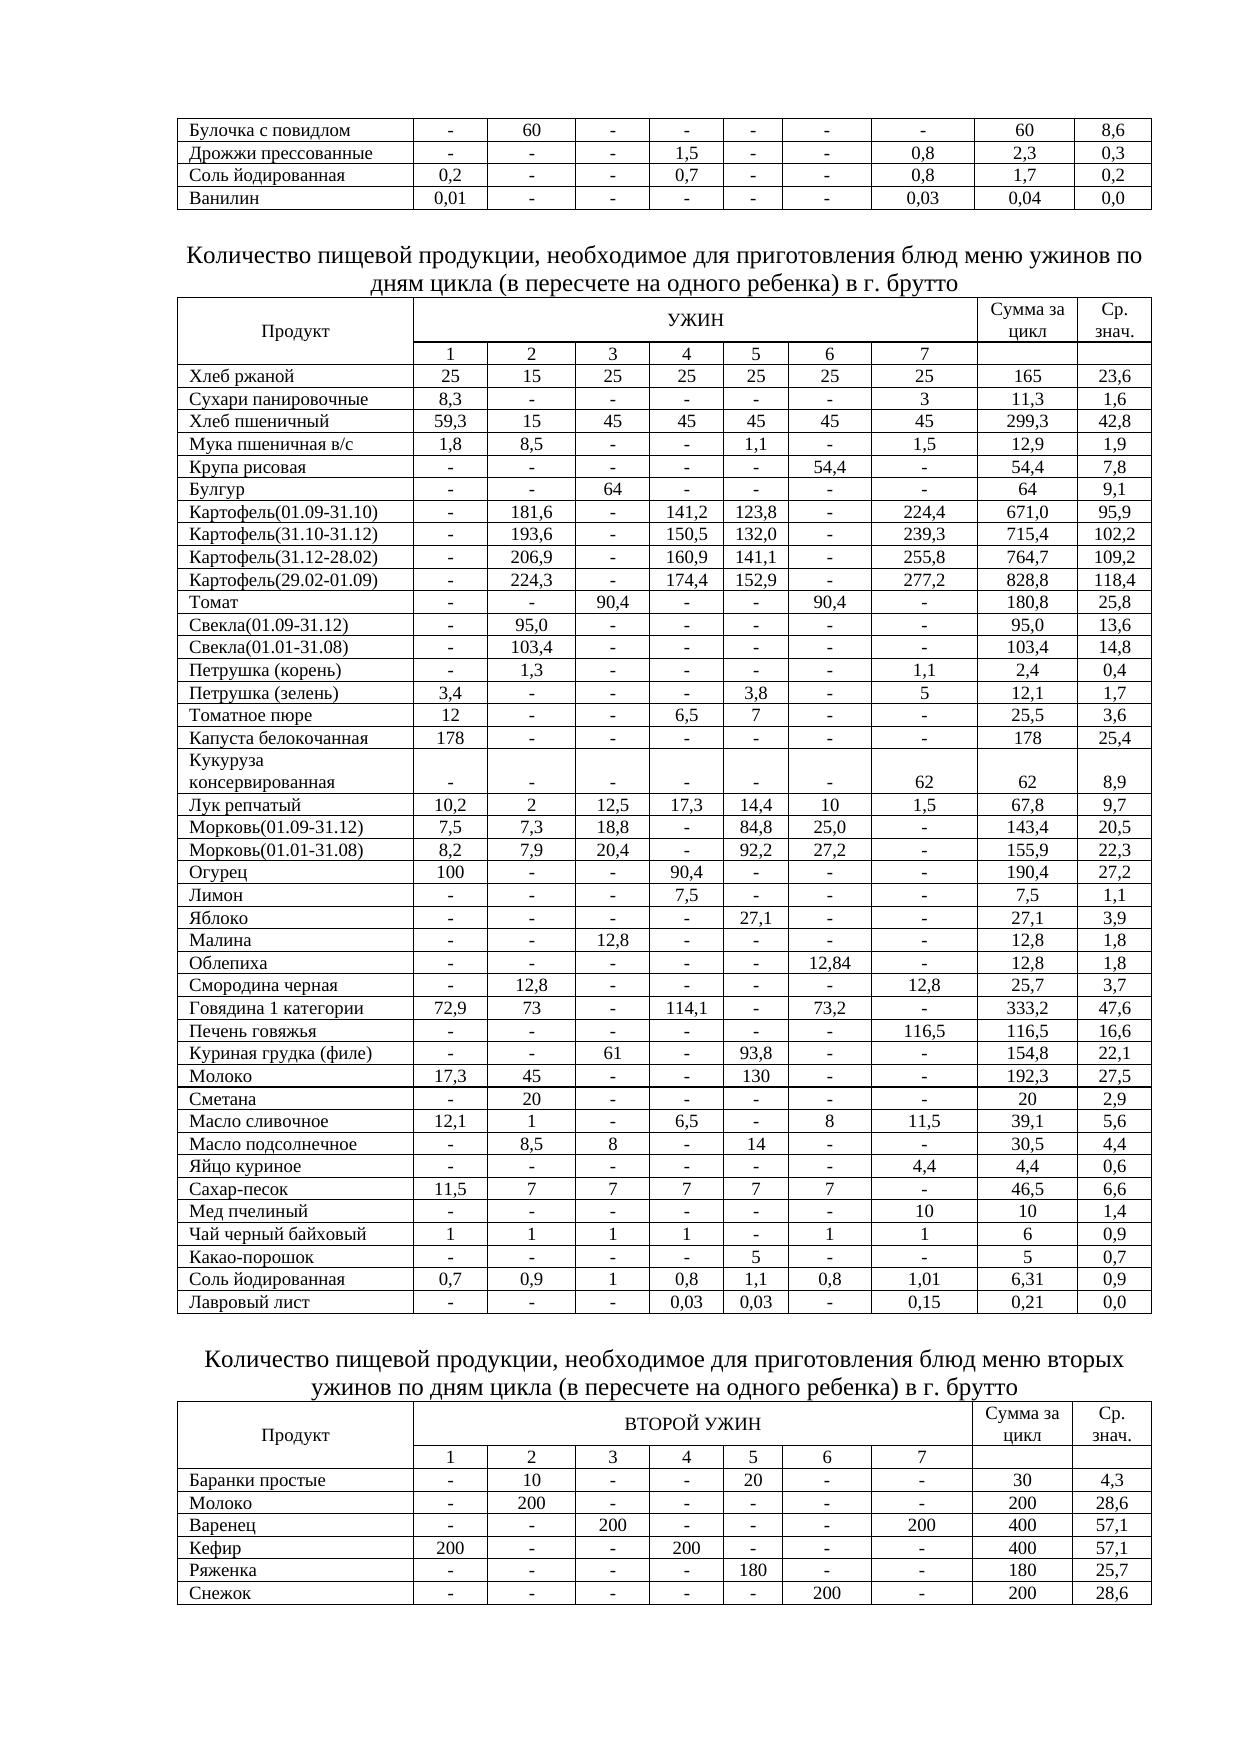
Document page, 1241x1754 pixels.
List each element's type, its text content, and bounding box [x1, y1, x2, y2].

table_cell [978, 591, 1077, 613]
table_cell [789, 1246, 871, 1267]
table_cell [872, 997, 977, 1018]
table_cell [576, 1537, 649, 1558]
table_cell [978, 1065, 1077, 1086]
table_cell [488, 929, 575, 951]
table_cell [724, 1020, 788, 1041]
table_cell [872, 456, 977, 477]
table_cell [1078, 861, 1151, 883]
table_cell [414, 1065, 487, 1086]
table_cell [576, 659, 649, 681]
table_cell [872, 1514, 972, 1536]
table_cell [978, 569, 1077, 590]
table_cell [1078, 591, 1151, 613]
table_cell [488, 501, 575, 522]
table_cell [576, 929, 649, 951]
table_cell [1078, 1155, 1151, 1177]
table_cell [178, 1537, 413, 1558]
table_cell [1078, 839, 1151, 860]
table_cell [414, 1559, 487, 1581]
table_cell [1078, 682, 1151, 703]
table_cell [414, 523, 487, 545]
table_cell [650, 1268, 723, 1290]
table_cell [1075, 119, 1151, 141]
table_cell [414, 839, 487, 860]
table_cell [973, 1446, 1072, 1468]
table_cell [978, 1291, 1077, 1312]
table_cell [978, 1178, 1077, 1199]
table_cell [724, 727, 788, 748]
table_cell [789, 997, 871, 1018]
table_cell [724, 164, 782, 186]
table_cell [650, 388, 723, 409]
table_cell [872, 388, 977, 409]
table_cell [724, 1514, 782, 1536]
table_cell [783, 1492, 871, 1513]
text Количество пищевой продукции, необходимое для приготовления блюд меню вторых ужинов по дням цикла (в пересчете на одного ребенка) в г. брутто [177, 1344, 1152, 1401]
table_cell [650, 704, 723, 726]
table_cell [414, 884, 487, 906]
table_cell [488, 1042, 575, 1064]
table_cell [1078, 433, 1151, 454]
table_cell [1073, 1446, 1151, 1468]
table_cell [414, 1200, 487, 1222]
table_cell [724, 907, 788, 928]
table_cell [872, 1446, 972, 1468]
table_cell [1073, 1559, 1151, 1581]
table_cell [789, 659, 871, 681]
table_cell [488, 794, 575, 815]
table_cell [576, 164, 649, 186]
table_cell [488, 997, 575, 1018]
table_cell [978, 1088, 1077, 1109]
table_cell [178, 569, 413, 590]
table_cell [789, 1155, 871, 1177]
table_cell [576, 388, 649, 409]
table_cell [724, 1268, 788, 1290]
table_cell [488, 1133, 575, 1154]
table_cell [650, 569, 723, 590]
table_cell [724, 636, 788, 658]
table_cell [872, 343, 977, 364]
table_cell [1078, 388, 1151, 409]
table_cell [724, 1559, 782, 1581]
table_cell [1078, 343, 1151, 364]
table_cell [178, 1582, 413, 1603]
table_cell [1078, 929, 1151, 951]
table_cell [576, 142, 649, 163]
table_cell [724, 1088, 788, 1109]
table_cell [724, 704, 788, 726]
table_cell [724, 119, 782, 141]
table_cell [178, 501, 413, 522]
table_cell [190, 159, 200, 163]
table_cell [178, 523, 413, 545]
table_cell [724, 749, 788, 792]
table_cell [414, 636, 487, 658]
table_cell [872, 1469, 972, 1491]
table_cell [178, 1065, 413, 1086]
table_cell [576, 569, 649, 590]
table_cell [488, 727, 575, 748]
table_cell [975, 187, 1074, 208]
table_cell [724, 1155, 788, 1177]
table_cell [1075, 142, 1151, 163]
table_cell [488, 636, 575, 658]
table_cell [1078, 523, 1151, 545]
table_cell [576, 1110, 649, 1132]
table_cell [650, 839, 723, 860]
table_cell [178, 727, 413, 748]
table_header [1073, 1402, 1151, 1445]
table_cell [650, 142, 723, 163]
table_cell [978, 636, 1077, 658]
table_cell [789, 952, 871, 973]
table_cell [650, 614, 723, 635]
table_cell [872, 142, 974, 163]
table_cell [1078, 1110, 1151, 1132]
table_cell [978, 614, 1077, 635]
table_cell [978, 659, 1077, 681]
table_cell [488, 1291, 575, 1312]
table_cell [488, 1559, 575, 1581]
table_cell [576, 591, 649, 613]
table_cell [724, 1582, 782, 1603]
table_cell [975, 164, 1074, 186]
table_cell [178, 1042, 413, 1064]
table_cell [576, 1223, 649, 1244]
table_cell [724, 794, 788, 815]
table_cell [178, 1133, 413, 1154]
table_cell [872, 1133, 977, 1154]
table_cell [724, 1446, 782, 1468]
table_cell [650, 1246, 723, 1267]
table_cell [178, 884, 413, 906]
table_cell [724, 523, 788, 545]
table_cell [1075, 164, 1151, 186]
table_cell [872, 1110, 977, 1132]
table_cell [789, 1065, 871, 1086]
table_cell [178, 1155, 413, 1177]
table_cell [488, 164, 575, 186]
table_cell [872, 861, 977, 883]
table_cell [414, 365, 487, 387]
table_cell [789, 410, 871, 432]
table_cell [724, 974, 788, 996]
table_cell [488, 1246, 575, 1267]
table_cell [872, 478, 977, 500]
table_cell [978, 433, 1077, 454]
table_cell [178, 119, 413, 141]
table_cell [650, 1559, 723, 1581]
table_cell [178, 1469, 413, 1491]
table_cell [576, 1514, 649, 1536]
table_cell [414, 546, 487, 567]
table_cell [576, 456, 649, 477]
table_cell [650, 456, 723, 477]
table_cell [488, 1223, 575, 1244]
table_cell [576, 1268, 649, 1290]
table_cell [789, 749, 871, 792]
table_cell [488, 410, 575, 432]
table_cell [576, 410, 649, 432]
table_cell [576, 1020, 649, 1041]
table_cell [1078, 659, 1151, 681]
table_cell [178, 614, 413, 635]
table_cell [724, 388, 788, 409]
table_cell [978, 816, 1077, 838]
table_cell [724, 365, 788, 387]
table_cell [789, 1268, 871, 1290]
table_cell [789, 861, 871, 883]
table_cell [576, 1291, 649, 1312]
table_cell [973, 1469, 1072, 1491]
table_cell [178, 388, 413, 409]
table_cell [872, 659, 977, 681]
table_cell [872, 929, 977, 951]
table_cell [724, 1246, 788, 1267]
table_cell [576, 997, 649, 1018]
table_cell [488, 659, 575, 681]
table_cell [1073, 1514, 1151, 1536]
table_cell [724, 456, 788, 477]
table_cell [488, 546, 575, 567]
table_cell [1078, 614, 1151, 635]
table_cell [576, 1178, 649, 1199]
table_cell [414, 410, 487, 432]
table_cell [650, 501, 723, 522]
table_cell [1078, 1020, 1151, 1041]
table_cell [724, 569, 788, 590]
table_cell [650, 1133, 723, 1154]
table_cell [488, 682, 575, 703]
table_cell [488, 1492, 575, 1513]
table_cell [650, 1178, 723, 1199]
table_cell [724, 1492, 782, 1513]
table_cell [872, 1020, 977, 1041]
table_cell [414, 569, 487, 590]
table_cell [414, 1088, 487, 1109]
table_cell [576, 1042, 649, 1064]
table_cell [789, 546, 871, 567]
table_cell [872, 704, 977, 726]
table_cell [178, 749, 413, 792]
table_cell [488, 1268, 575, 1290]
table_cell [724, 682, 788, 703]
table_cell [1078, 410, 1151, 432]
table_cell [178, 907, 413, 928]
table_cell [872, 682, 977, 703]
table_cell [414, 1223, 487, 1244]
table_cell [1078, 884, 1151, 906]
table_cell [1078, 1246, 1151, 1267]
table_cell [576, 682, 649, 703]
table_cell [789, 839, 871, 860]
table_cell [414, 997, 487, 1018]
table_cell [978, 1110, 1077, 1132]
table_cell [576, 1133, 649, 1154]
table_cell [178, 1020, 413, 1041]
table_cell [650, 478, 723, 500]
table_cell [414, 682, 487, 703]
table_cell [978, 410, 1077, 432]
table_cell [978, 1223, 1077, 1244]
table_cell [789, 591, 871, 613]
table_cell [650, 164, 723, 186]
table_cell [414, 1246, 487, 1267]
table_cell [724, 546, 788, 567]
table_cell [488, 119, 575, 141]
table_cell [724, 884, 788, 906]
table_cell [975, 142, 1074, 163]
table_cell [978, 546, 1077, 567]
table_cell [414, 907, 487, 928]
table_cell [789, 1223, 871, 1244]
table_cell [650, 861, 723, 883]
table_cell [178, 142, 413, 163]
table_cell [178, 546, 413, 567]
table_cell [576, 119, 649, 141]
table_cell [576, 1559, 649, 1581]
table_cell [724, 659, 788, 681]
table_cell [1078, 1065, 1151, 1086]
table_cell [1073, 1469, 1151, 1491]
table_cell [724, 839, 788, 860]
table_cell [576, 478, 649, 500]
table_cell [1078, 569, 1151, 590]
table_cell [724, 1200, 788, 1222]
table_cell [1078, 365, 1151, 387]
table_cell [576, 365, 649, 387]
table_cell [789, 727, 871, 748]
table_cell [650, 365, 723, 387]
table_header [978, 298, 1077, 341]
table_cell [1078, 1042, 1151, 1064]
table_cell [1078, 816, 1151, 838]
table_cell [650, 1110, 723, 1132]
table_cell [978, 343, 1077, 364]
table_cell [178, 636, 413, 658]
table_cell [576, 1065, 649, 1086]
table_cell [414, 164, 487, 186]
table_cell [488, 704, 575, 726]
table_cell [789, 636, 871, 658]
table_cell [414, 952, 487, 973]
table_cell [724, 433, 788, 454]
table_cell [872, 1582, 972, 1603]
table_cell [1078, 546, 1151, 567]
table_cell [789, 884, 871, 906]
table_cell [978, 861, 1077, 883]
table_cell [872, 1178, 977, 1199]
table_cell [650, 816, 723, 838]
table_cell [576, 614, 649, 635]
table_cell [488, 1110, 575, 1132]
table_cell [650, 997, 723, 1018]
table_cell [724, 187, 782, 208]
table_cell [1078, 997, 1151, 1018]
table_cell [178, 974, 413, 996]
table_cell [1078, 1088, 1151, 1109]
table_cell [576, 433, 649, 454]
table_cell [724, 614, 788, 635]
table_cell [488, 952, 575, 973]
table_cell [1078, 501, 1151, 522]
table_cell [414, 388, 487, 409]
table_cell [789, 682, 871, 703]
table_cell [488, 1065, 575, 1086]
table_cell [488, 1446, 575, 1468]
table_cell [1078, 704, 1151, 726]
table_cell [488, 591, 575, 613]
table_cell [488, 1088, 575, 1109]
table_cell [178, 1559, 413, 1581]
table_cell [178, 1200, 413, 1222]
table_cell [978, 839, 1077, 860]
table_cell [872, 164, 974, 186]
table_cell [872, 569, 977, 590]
text Количество пищевой продукции, необходимое для приготовления блюд меню ужинов по дням цикла (в пересчете на одного ребенка) в г. брутто [177, 240, 1152, 297]
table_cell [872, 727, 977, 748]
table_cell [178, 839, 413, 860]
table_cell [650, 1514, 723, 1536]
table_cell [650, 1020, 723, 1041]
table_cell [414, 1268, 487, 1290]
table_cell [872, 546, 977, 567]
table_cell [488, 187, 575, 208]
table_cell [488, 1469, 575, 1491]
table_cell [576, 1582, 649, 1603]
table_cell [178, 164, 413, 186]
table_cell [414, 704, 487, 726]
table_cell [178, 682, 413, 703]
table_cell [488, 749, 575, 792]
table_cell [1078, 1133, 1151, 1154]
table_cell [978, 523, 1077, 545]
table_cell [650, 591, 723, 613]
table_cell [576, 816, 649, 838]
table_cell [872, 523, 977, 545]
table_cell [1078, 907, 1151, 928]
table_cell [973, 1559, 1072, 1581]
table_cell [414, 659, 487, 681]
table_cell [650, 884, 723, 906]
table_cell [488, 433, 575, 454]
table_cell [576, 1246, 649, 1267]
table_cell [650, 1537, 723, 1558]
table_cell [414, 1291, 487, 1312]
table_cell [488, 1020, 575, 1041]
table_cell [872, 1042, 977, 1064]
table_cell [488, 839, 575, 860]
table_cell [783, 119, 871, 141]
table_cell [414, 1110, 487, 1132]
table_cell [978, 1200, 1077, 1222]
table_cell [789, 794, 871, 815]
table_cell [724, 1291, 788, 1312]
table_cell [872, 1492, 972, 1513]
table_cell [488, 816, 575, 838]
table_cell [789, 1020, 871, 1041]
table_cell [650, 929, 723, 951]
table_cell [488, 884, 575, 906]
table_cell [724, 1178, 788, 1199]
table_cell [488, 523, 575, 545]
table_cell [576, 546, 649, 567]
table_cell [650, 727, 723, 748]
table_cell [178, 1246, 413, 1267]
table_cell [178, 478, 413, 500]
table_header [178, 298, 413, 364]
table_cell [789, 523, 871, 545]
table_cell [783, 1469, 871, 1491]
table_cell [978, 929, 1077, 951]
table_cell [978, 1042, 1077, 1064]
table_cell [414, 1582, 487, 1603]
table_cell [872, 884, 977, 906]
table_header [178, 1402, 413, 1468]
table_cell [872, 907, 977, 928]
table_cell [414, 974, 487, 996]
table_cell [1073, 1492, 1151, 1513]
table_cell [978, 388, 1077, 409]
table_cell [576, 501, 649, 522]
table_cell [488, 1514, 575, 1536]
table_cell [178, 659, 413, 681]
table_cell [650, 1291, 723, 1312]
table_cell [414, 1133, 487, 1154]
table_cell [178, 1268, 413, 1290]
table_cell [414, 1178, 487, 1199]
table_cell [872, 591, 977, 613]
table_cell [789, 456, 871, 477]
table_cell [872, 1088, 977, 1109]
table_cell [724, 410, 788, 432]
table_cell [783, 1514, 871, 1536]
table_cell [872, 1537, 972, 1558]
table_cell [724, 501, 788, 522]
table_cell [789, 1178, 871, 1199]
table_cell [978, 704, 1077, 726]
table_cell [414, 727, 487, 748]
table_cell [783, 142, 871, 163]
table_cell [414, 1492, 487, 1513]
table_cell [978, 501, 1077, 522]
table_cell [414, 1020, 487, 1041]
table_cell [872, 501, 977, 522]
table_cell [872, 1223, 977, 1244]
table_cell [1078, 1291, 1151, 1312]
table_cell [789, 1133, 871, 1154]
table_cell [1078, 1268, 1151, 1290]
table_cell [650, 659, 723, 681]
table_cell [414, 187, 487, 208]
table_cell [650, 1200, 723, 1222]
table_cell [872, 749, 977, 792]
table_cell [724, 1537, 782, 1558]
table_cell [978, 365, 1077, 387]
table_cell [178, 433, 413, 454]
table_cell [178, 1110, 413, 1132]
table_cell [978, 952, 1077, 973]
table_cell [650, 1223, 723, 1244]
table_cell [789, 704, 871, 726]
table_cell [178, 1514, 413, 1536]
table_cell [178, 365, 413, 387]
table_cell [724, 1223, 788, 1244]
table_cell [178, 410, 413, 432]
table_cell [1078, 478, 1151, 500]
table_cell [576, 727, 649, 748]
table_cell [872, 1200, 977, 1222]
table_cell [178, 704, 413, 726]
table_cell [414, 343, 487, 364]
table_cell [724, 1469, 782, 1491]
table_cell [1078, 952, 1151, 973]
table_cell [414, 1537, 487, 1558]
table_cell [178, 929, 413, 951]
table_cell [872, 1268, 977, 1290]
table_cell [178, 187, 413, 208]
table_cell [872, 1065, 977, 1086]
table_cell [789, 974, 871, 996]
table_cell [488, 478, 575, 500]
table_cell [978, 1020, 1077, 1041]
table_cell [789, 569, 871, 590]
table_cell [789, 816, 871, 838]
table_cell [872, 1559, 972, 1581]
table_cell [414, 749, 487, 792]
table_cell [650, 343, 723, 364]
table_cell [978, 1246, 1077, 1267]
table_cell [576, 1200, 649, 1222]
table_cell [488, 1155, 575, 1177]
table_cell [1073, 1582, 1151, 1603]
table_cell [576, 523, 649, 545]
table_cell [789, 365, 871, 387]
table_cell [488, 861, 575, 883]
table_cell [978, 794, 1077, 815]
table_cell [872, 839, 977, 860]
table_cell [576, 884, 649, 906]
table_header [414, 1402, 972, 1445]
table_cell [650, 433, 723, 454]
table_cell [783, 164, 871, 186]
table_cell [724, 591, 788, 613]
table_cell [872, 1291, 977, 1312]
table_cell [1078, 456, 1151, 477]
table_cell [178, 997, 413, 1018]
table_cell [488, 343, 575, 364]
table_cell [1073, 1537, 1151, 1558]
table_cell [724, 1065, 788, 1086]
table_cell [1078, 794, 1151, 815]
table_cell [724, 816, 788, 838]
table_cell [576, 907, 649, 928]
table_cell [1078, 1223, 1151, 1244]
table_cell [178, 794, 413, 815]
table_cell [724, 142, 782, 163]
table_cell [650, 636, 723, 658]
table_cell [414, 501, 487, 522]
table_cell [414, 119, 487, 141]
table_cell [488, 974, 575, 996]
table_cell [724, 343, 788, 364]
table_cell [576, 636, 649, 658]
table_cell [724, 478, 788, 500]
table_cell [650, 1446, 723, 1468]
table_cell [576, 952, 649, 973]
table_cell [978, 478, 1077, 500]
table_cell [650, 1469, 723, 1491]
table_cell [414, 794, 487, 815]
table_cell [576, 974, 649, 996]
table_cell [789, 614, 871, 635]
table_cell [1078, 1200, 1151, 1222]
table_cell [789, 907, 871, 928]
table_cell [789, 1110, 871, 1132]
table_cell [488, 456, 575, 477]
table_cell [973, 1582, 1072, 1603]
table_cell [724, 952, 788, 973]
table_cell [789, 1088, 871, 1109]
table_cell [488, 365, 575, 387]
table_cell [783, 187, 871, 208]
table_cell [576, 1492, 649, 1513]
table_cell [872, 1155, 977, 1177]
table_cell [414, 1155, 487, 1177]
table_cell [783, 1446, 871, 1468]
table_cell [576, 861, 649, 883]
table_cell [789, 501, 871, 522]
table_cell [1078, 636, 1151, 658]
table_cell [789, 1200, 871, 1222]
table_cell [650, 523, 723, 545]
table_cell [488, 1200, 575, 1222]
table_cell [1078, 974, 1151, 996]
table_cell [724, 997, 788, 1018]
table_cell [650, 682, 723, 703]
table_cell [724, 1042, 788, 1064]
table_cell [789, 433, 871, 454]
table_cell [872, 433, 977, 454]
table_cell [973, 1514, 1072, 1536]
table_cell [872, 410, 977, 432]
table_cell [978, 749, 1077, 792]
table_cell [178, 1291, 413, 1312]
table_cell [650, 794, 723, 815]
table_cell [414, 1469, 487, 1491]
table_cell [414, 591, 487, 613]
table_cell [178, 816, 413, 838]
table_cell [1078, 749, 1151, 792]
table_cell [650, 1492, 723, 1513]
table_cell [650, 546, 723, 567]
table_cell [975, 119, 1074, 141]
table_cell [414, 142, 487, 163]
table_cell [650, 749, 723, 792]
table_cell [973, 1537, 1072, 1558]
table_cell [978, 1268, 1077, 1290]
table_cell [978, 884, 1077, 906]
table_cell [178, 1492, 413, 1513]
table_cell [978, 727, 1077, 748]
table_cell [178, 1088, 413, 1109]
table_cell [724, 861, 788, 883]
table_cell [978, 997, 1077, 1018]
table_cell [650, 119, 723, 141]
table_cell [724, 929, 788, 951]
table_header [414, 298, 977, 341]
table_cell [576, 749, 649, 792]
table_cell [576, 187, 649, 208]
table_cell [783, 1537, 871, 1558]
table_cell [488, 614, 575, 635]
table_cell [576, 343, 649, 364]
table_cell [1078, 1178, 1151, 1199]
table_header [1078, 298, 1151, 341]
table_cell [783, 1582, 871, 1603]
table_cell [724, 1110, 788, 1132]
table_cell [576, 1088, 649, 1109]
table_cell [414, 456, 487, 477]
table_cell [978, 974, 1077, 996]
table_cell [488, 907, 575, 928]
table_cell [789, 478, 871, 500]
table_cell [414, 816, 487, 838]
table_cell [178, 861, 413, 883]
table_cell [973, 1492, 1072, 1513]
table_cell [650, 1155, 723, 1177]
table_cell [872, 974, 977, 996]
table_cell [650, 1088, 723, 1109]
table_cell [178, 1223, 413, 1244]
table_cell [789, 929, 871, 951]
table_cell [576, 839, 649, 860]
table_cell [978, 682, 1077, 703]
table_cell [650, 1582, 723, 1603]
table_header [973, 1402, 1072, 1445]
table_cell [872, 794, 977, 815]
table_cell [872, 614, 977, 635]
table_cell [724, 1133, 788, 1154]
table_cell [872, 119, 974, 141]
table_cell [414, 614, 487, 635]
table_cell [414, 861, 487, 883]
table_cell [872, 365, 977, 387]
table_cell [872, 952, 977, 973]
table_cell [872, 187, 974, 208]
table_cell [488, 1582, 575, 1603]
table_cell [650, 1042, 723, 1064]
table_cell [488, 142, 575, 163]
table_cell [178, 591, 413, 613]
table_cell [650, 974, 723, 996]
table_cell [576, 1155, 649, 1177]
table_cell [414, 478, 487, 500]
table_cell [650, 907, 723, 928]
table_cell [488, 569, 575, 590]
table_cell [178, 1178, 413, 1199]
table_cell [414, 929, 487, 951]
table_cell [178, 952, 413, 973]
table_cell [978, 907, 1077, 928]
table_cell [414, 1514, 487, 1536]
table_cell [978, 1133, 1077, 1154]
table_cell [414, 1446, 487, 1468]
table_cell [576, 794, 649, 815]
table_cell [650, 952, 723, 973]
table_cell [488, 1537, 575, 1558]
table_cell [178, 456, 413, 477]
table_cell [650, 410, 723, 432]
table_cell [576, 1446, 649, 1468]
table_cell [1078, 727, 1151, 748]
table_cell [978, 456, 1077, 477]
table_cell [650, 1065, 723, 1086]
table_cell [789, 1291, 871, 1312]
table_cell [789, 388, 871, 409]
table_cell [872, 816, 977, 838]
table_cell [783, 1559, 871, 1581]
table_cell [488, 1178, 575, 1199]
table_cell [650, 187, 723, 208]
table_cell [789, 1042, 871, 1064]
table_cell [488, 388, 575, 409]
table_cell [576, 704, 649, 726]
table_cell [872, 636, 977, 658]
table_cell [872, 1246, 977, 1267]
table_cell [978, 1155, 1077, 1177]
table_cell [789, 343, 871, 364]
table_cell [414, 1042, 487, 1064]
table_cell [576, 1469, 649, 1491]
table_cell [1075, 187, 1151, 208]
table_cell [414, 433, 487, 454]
